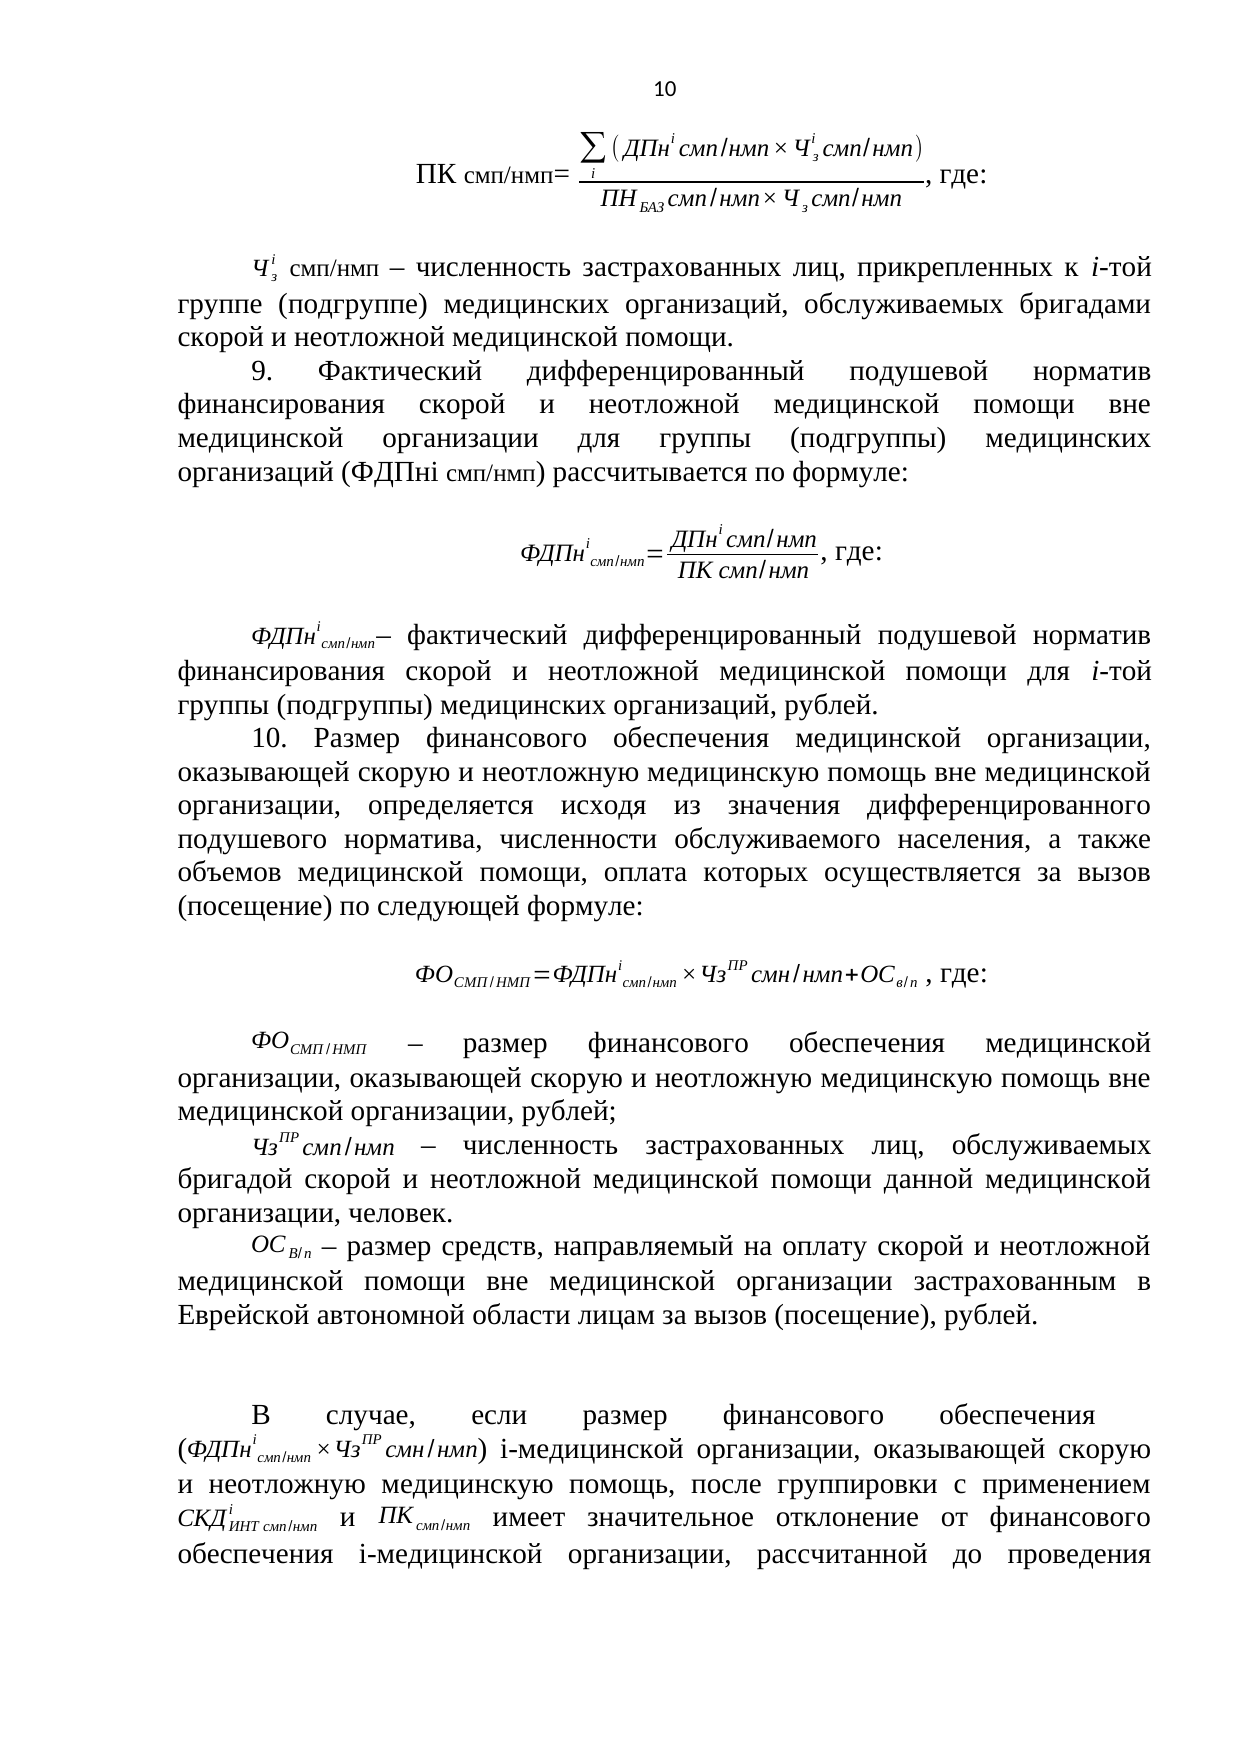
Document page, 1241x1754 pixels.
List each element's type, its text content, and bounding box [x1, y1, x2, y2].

text 10. Размер финансового обеспечения медицинской организации, оказывающей скорую и неотложную медицинскую помощь вне медицинской организации, определяется исходя из значения дифференцированного подушевого норматива, численности обслуживаемого населения, а также объемов медицинской помощи, оплата которых осуществляется за вызов (посещение) по следующей формуле: [177, 720, 1152, 922]
text 9. Фактический дифференцированный подушевой норматив финансирования скорой и неотложной медицинской помощи вне медицинской организации для группы (подгруппы) медицинских организаций (ФДПнi смп/нмп) рассчитывается по формуле: [177, 353, 1152, 487]
text , где: [177, 521, 1152, 583]
text – размер средств, направляемый на оплату скорой и неотложной медицинской помощи вне медицинской организации застрахованным в Еврейской автономной области лицам за вызов (посещение), рублей. [177, 1228, 1152, 1330]
text – размер финансового обеспечения медицинской организации, оказывающей скорую и неотложную медицинскую помощь вне медицинской организации, рублей; [177, 1025, 1152, 1127]
text , где: [177, 955, 1152, 992]
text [177, 1397, 1152, 1569]
text – фактический дифференцированный подушевой норматив финансирования скорой и неотложной медицинской помощи для i-той группы (подгруппы) медицинских организаций, рублей. [177, 617, 1152, 720]
text ПК смп/нмп= , где: [177, 130, 1152, 216]
text – численность застрахованных лиц, обслуживаемых бригадой скорой и неотложной медицинской помощи данной медицинской организации, человек. [177, 1127, 1152, 1228]
text смп/нмп – численность застрахованных лиц, прикрепленных к i-той группе (подгруппе) медицинских организаций, обслуживаемых бригадами скорой и неотложной медицинской помощи. [177, 249, 1152, 353]
